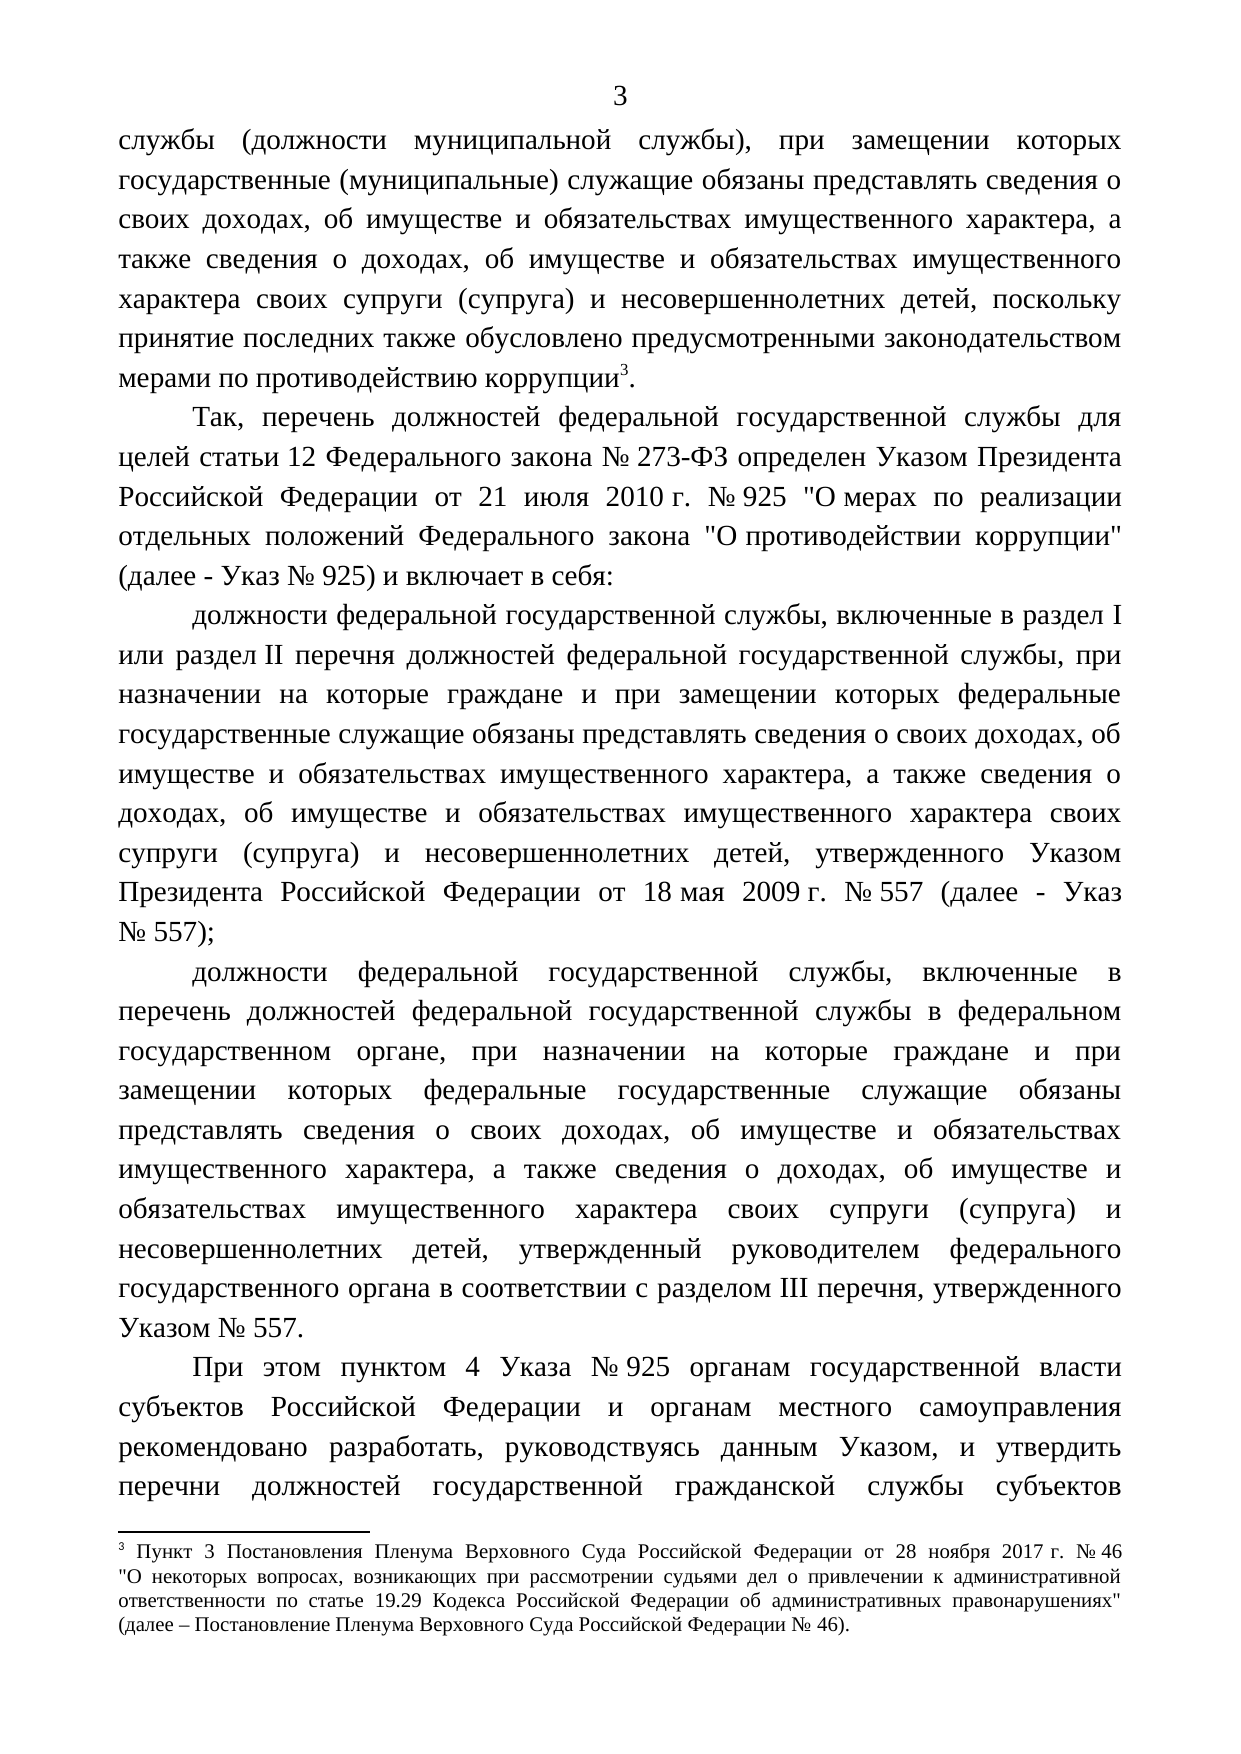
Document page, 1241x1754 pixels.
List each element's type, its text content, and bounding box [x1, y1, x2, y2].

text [118, 118, 1122, 395]
text должности федеральной государственной службы, включенные в перечень должностей федеральной государственной службы в федеральном государственном органе, при назначении на которые граждане и при замещении которых федеральные государственные служащие обязаны представлять сведения о своих доходах, об имуществе и обязательствах имущественного характера, а также сведения о доходах, об имуществе и обязательствах имущественного характера своих супруги (супруга) и несовершеннолетних детей, утвержденный руководителем федерального государственного органа в соответствии с разделом III перечня, утвержденного Указом № 557. [118, 949, 1122, 1345]
text должности федеральной государственной службы, включенные в раздел I или раздел II перечня должностей федеральной государственной службы, при назначении на которые граждане и при замещении которых федеральные государственные служащие обязаны представлять сведения о своих доходах, об имуществе и обязательствах имущественного характера, а также сведения о доходах, об имуществе и обязательствах имущественного характера своих супруги (супруга) и несовершеннолетних детей, утвержденного Указом Президента Российской Федерации от 18 мая 2009 г. № 557 (далее - Указ № 557); [118, 593, 1122, 949]
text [118, 1345, 1122, 1503]
text Так, перечень должностей федеральной государственной службы для целей статьи 12 Федерального закона № 273-ФЗ определен Указом Президента Российской Федерации от 21 июля 2010 г. № 925 "О мерах по реализации отдельных положений Федерального закона "О противодействии коррупции" (далее - Указ № 925) и включает в себя: [118, 395, 1122, 593]
